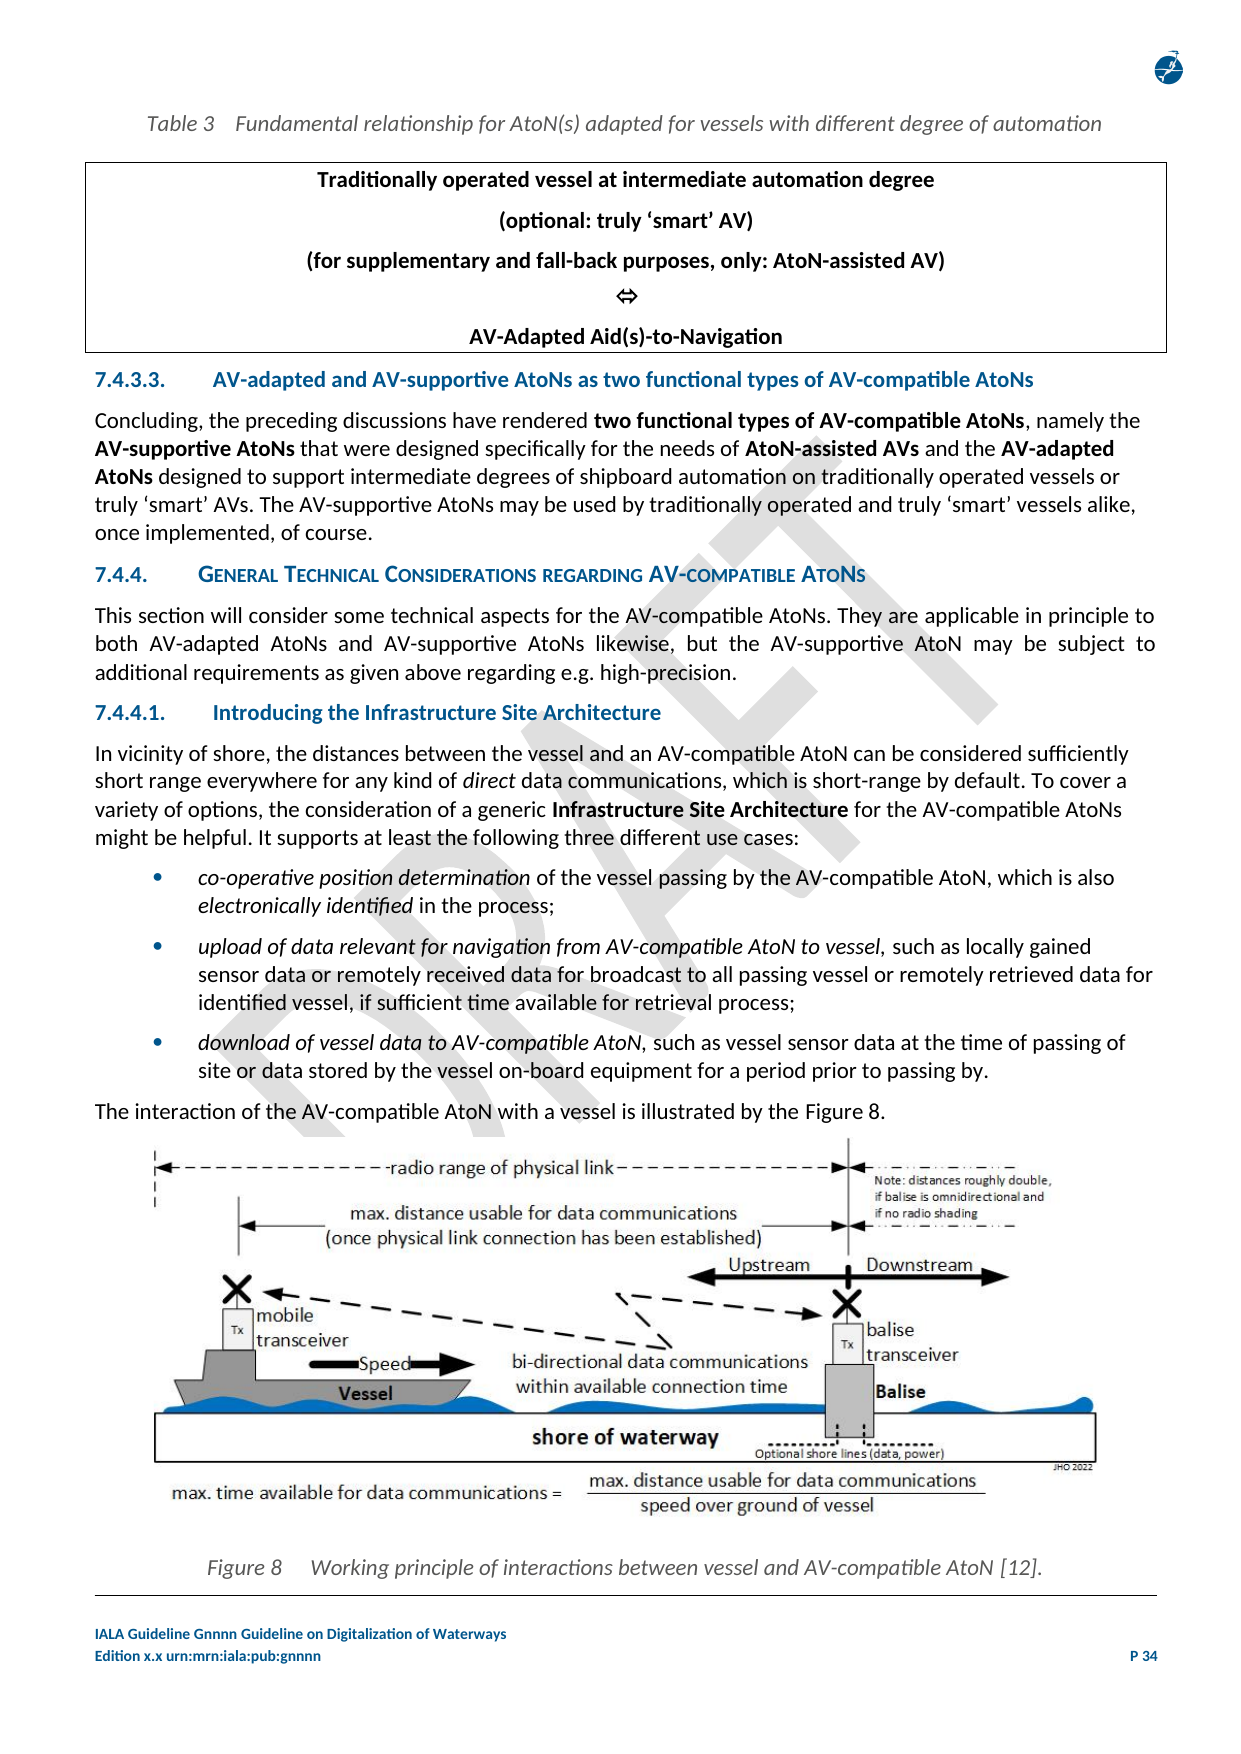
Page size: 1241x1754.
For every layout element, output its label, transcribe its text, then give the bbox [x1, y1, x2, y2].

text AV-Adapted Aid(s)-to-Navigation [86, 319, 1166, 352]
subtitle Introducing the Infrastructure Site Architecture [94, 698, 1054, 726]
text upload of data relevant for navigation from AV-compatible AtoN to vessel, such as locally gained sensor data or remotely received data for broadcast to all passing vessel or remotely retrieved data for identified vessel, if sufficient time available for retrieval process; [153, 932, 1157, 1016]
subtitle AV-adapted and AV-supportive AtoNs as two functional types of AV-compatible AtoNs [94, 365, 1054, 393]
text Fundamental relationship for AtoN(s) adapted for vessels with different degree of automation [94, 109, 1157, 137]
text (optional: truly ‘smart’ AV) [86, 203, 1166, 234]
text This section will consider some technical aspects for the AV-compatible AtoNs. They are applicable in principle to both AV-adapted AtoNs and AV-supportive AtoNs likewise, but the AV-supportive AtoN may be subject to additional requirements as given above regarding e.g. high-precision. [94, 602, 1157, 686]
text The interaction of the AV-compatible AtoN with a vessel is illustrated by the Figure 8. [94, 1097, 1157, 1125]
text In vicinity of shore, the distances between the vessel and an AV-compatible AtoN can be considered sufficiently short range everywhere for any kind of direct data communications, which is short-range by default. To cover a variety of options, the consideration of a generic Infrastructure Site Architecture for the AV-compatible AtoNs might be helpful. It supports at least the following three different use cases: [94, 739, 1157, 851]
text (for supplementary and fall-back purposes, only: AtoN-assisted AV) [86, 243, 1166, 274]
text Concluding, the preceding discussions have rendered two functional types of AV-compatible AtoNs, namely the AV-supportive AtoNs that were designed specifically for the needs of AtoN-assisted AVs and the AV-adapted AtoNs designed to support intermediate degrees of shipboard automation on traditionally operated vessels or truly ‘smart’ AVs. The AV-supportive AtoNs may be used by traditionally operated and truly ‘smart’ vessels alike, once implemented, of course. [94, 406, 1157, 546]
text co-operative position determination of the vessel passing by the AV-compatible AtoN, which is also electronically identified in the process; [153, 863, 1157, 919]
picture [153, 1137, 1099, 1528]
text download of vessel data to AV-compatible AtoN, such as vessel sensor data at the time of passing of site or data stored by the vessel on-board equipment for a period prior to passing by. [153, 1028, 1157, 1084]
subtitle General Technical Considerations regarding AV-compatible AtoNs [94, 558, 1069, 589]
picture [1123, 0, 1241, 119]
text Working principle of interactions between vessel and AV-compatible AtoN [12]. [94, 1553, 1157, 1581]
text Traditionally operated vessel at intermediate automation degree [86, 163, 1166, 193]
